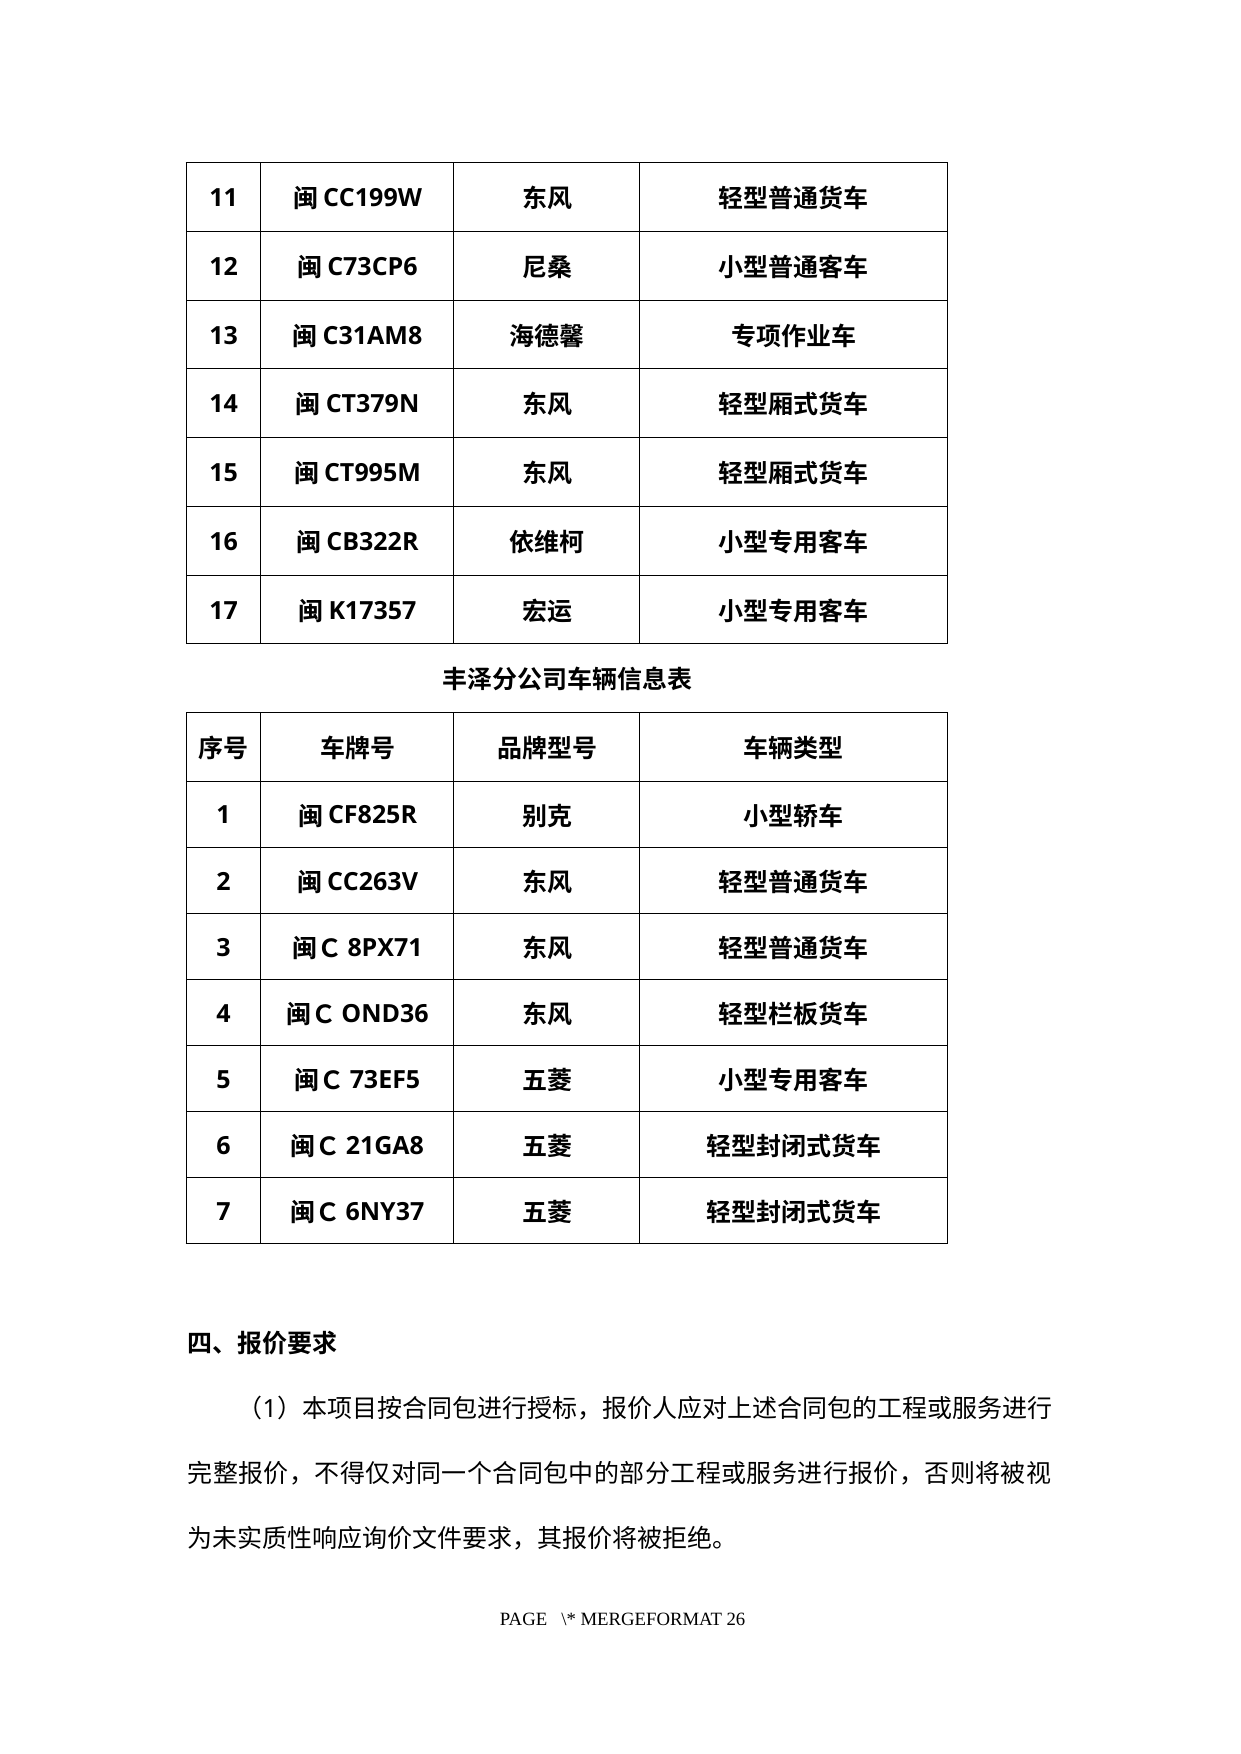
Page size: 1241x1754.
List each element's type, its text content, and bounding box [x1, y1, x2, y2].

table_cell 轻型栏板货车 [640, 980, 947, 1045]
table_cell 11 [187, 163, 260, 231]
table_cell 2 [187, 848, 260, 913]
table_cell 轻型厢式货车 [640, 438, 947, 506]
table_cell 6 [187, 1112, 260, 1177]
table_cell 闽C73CP6 [261, 232, 453, 299]
table_cell 序号 [187, 713, 260, 781]
table_cell 14 [187, 369, 260, 437]
table_cell 小型普通客车 [640, 232, 947, 299]
table_cell 丰泽分公司车辆信息表 [186, 644, 948, 712]
table_cell 车辆类型 [640, 713, 947, 781]
table_cell 依维柯 [454, 507, 639, 574]
table_cell 小型专用客车 [640, 507, 947, 574]
table_cell 五菱 [454, 1112, 639, 1177]
table_cell 闽ＣOND36 [261, 980, 453, 1045]
table_cell 品牌型号 [454, 713, 639, 781]
table_cell 海德馨 [454, 301, 639, 368]
table_cell 1 [187, 782, 260, 847]
table_cell 闽CC199W [261, 163, 453, 231]
table_cell 闽CB322R [261, 507, 453, 574]
table_cell 别克 [454, 782, 639, 847]
table_cell 闽K17357 [261, 576, 453, 643]
table_cell 闽Ｃ6NY37 [261, 1178, 453, 1243]
table_cell 轻型普通货车 [640, 914, 947, 979]
text 四、报价要求 [187, 1309, 1053, 1374]
table_cell 16 [187, 507, 260, 574]
table_cell 闽C31AM8 [261, 301, 453, 368]
table_cell 闽CC263V [261, 848, 453, 913]
table_cell 小型专用客车 [640, 576, 947, 643]
table_cell 3 [187, 914, 260, 979]
table_cell 宏运 [454, 576, 639, 643]
table_cell 轻型封闭式货车 [640, 1112, 947, 1177]
table_cell 东风 [454, 914, 639, 979]
table_cell 轻型普通货车 [640, 163, 947, 231]
table_cell 小型专用客车 [640, 1046, 947, 1111]
table_cell 15 [187, 438, 260, 506]
text （1）本项目按合同包进行授标，报价人应对上述合同包的工程或服务进行完整报价，不得仅对同一个合同包中的部分工程或服务进行报价，否则将被视为未实质性响应询价文件要求，其报价将被拒绝。 [187, 1374, 1053, 1569]
table_cell 东风 [454, 980, 639, 1045]
table_cell 东风 [454, 848, 639, 913]
table_cell 12 [187, 232, 260, 299]
table_cell 专项作业车 [640, 301, 947, 368]
table_cell 车牌号 [261, 713, 453, 781]
table_cell 4 [187, 980, 260, 1045]
table_cell 闽Ｃ8PX71 [261, 914, 453, 979]
table_cell 尼桑 [454, 232, 639, 299]
table_cell 闽CF825R [261, 782, 453, 847]
table_cell 五菱 [454, 1178, 639, 1243]
table_cell 轻型厢式货车 [640, 369, 947, 437]
table_cell 闽CT379N [261, 369, 453, 437]
table_cell 东风 [454, 163, 639, 231]
table_cell 轻型封闭式货车 [640, 1178, 947, 1243]
table_cell 东风 [454, 438, 639, 506]
table_cell 闽CT995M [261, 438, 453, 506]
table_cell 闽Ｃ73EF5 [261, 1046, 453, 1111]
table_cell 轻型普通货车 [640, 848, 947, 913]
table_cell 7 [187, 1178, 260, 1243]
table_cell 17 [187, 576, 260, 643]
table_cell 东风 [454, 369, 639, 437]
table_cell 闽Ｃ21GA8 [261, 1112, 453, 1177]
table_cell 五菱 [454, 1046, 639, 1111]
table_cell 5 [187, 1046, 260, 1111]
table_cell 小型轿车 [640, 782, 947, 847]
table_cell 13 [187, 301, 260, 368]
